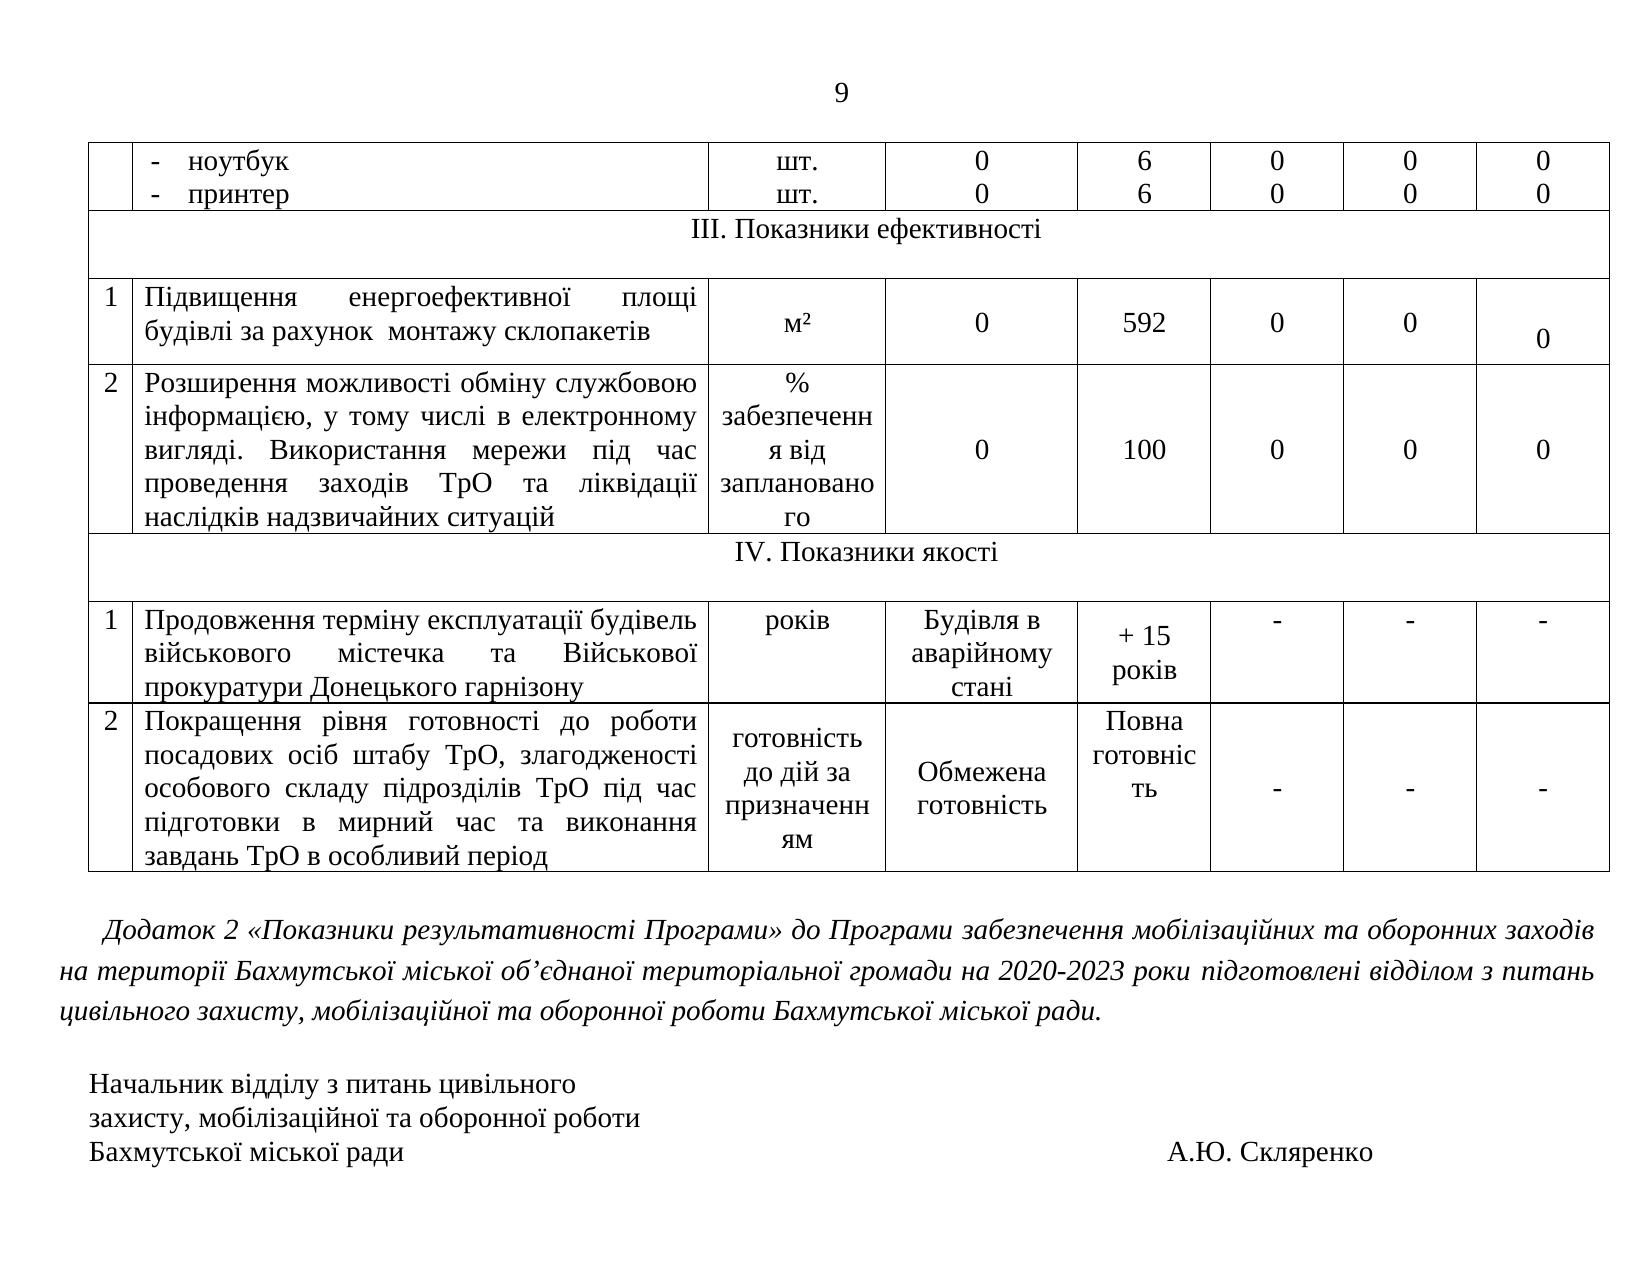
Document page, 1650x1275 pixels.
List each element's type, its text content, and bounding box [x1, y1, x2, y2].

table_cell 0 0 0 0 0 [1211, 143, 1343, 210]
table_cell 100 [1078, 365, 1210, 533]
table_cell Підвищення енергоефективної площі будівлі за рахунок монтажу склопакетів [133, 279, 708, 364]
table_cell 0 0 0 0 0 [886, 143, 1077, 210]
table_cell Розширення можливості обміну службовою інформацією, у тому числі в електронному вигляді. Використання мережи під час проведення заходів ТрО та ліквідації наслідків надзвичайних ситуацій [133, 365, 708, 533]
table_cell 0 [1344, 279, 1476, 364]
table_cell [133, 143, 708, 210]
table_cell Обмежена готовність [886, 704, 1077, 871]
table_cell 4 6 16 6 6 [1078, 143, 1210, 210]
table_cell м² [709, 279, 885, 364]
table_cell Покращення рівня готовності до роботи посадових осіб штабу ТрО, злагодженості особового складу підрозділів ТрО під час підготовки в мирний час та виконання завдань ТрО в особливий період [133, 704, 708, 871]
table_cell 2 [89, 704, 132, 871]
table_cell 0 [1211, 365, 1343, 533]
table_cell - [1344, 704, 1476, 871]
table_cell 0 0 0 0 0 [1344, 143, 1476, 210]
table_cell 1 [89, 279, 132, 364]
text Додаток 2 «Показники результативності Програми» до Програми забезпечення мобілізаційних та оборонних заходів на території Бахмутської міської об’єднаної територіальної громади на 2020-2023 роки підготовлені відділом з питань цивільного захисту, мобілізаційної та оборонної роботи Бахмутської міської ради. [59, 912, 1595, 1026]
text захисту, мобілізаційної та оборонної роботи [89, 1100, 1624, 1134]
table_cell - [1477, 704, 1609, 871]
table_cell Повна готовність [1078, 704, 1210, 871]
text Начальник відділу з питань цивільного [89, 1067, 1624, 1100]
table_cell 0 [1344, 365, 1476, 533]
table_cell шт. шт. шт. шт. шт. [709, 143, 885, 210]
table_cell Будівля в аварійному стані [886, 602, 1077, 702]
table_cell 0 [886, 365, 1077, 533]
table_cell + 15 років [1078, 602, 1210, 702]
table_cell 1 [89, 602, 132, 702]
table_cell - [1477, 602, 1609, 702]
table_cell - [1211, 602, 1343, 702]
table_cell ІІІ. Показники ефективності [89, 211, 1609, 278]
table_cell - [1211, 704, 1343, 871]
table_cell 2 [89, 365, 132, 533]
table_cell 0 0 0 0 0 [1477, 143, 1609, 210]
table_cell - [1344, 602, 1476, 702]
table_cell 0 [886, 279, 1077, 364]
text Бахмутської міської ради А.Ю. Скляренко [89, 1134, 1624, 1167]
table_cell 0 [1477, 279, 1609, 364]
table_cell ІV. Показники якості [89, 534, 1609, 601]
table_cell Продовження терміну експлуатації будівель військового містечка та Військової прокуратури Донецького гарнізону [133, 602, 708, 702]
table_cell років [709, 602, 885, 702]
table_cell % забезпечення від запланованого [709, 365, 885, 533]
table_cell готовність до дій за призначенням [709, 704, 885, 871]
table_cell 592 [1078, 279, 1210, 364]
table_cell 0 [1211, 279, 1343, 364]
table_cell 6 [89, 143, 132, 210]
table_cell 0 [1477, 365, 1609, 533]
